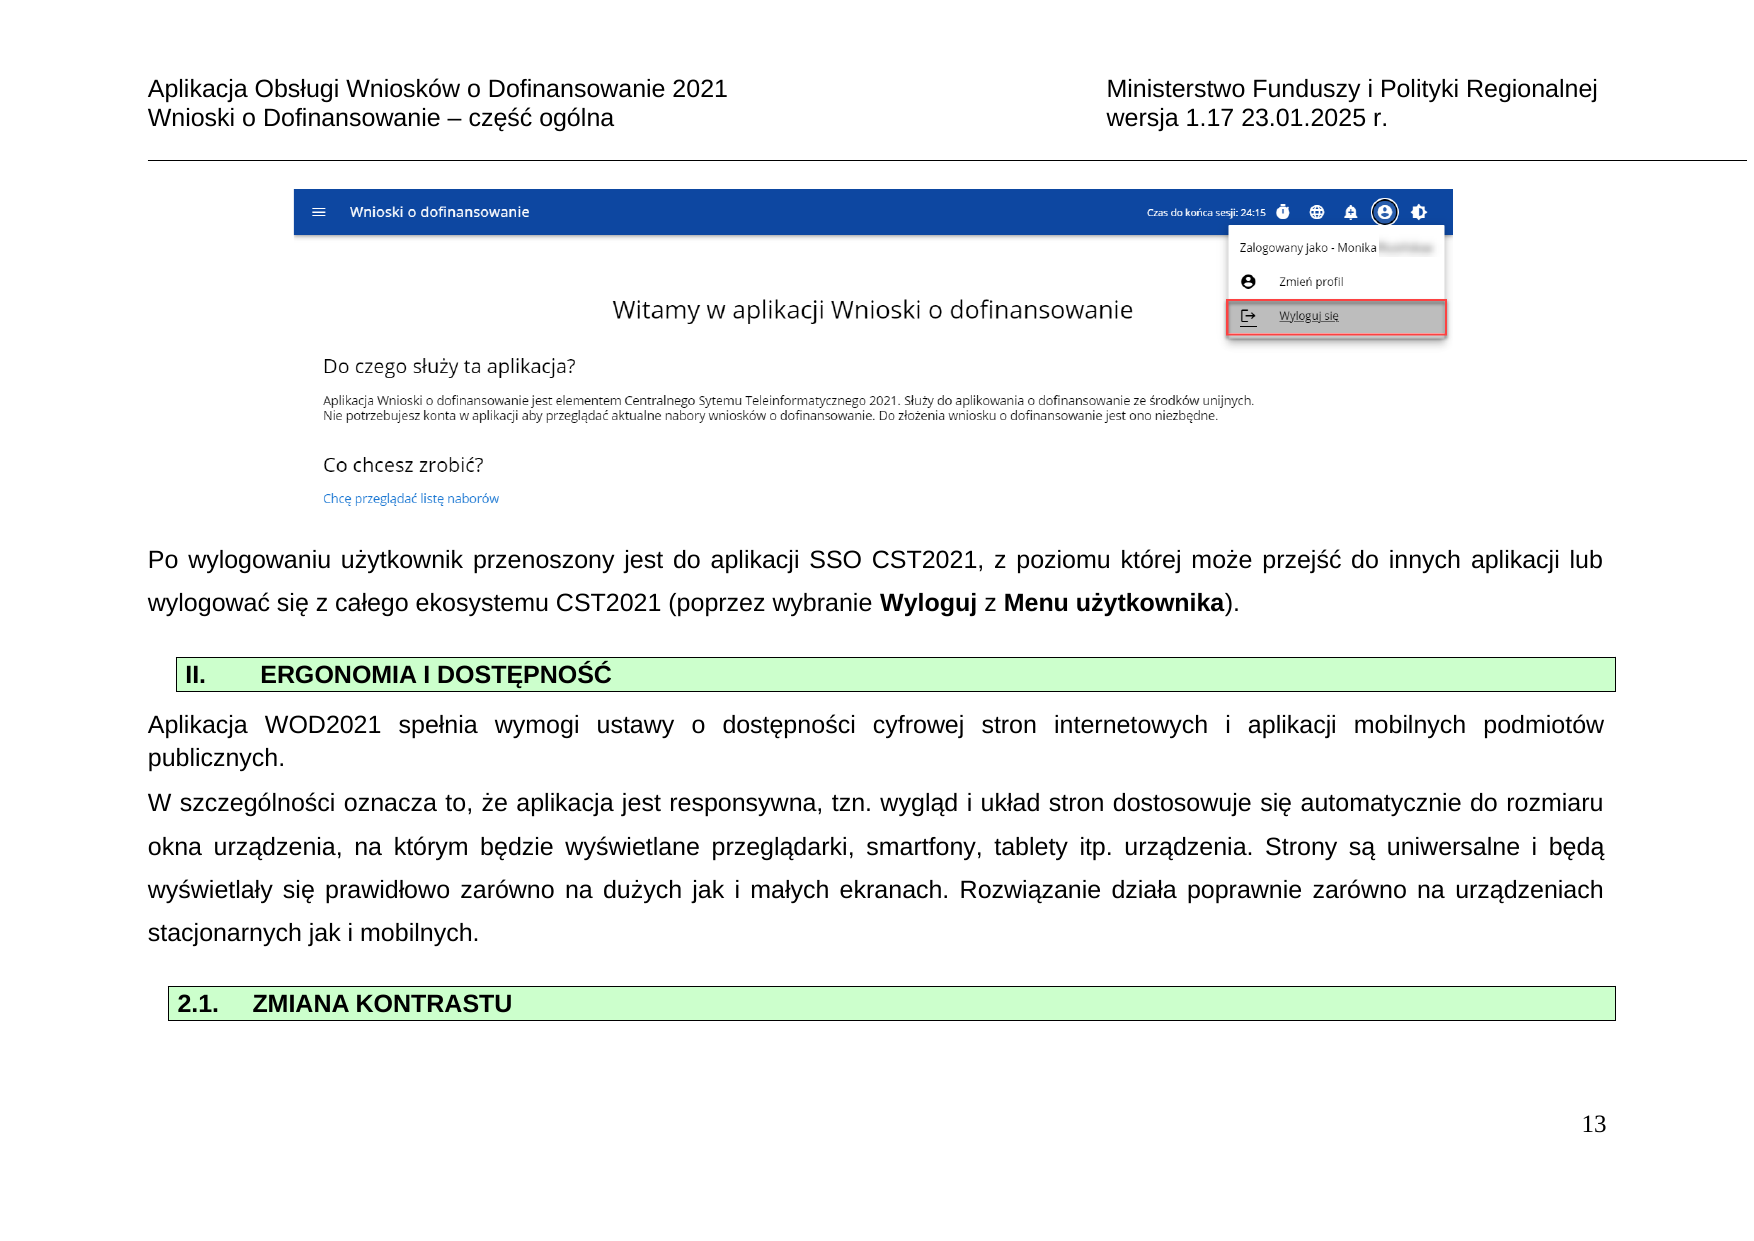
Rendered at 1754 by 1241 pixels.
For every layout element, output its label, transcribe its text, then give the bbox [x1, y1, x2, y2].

text W szczególności oznacza to, że aplikacja jest responsywna, tzn. wygląd i układ stron dostosowuje się automatycznie do rozmiaru okna urządzenia, na którym będzie wyświetlane przeglądarki, smartfony, tablety itp. urządzenia. Strony są uniwersalne i będą wyświetlały się prawidłowo zarówno na dużych jak i małych ekranach. Rozwiązanie działa poprawnie zarówno na urządzeniach stacjonarnych jak i mobilnych. [148, 788, 1606, 946]
subtitle ZMIANA KONTRASTU [169, 987, 1615, 1020]
text Po wylogowaniu użytkownik przenoszony jest do aplikacji SSO CST2021, z poziomu której może przejść do innych aplikacji lub wylogować się z całego ekosystemu CST2021 (poprzez wybranie Wyloguj z Menu użytkownika). [148, 545, 1606, 617]
subtitle ERGONOMIA I DOSTĘPNOŚĆ [177, 658, 1615, 691]
text Aplikacja WOD2021 spełnia wymogi ustawy o dostępności cyfrowej stron internetowych i aplikacji mobilnych podmiotów publicznych. [148, 710, 1606, 772]
picture [293, 189, 1461, 527]
